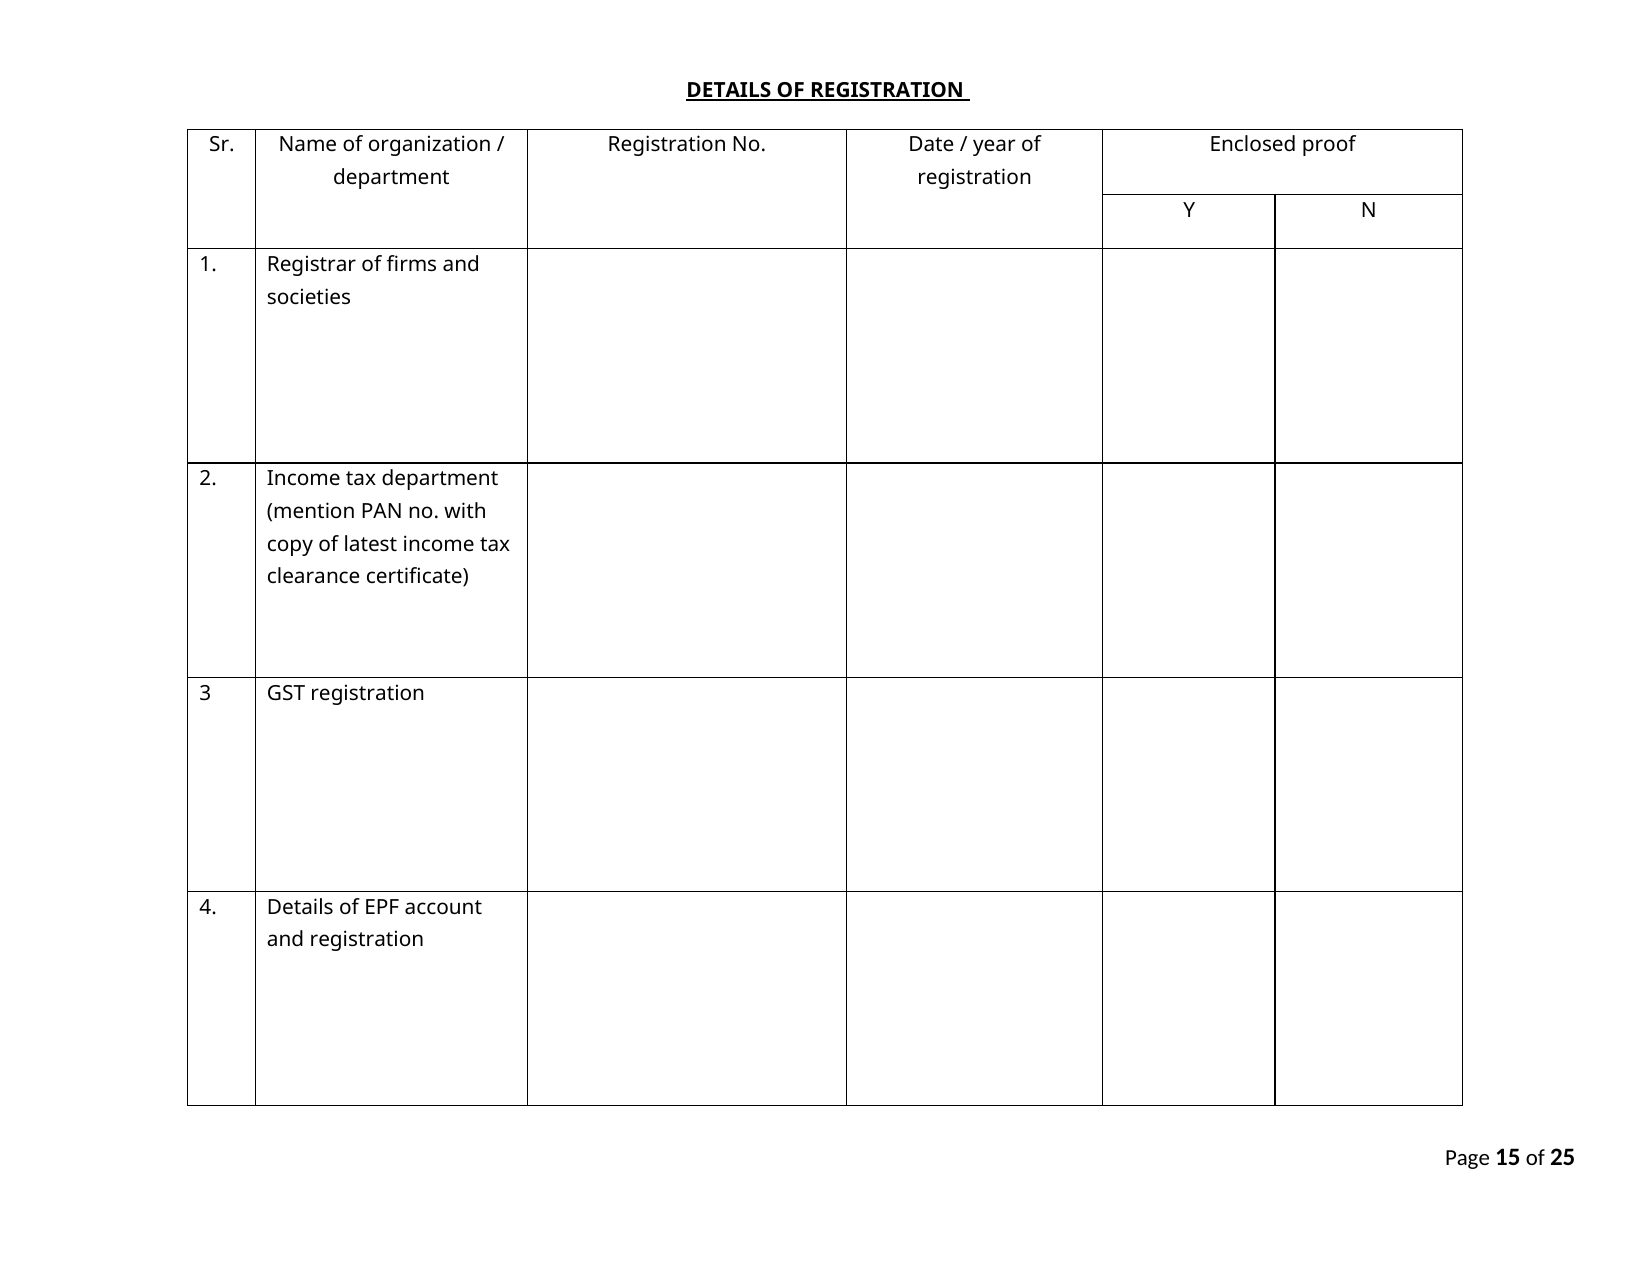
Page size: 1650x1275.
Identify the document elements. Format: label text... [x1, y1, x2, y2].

table_cell [1103, 892, 1274, 1105]
table_cell 2. [188, 464, 255, 677]
table_cell Registrar of firms and societies [256, 249, 527, 462]
table_cell [1276, 464, 1462, 677]
table_cell [847, 249, 1102, 462]
table_cell GST registration [256, 678, 527, 891]
table_cell [1276, 249, 1462, 462]
table_cell [1103, 678, 1274, 891]
table_header Registration No. [528, 130, 846, 248]
table_cell 3 [188, 678, 255, 891]
table_cell [847, 892, 1102, 1105]
table_cell N [1276, 195, 1462, 248]
table_cell [847, 678, 1102, 891]
table_cell [1276, 892, 1462, 1105]
table_cell [1103, 249, 1274, 462]
table_cell [528, 249, 846, 462]
table_cell [1103, 464, 1274, 677]
table_cell [528, 892, 846, 1105]
table_cell [847, 464, 1102, 677]
table_cell [528, 678, 846, 891]
text DETAILS OF REGISTRATION [75, 75, 1575, 103]
table_cell Y [1103, 195, 1274, 248]
table_cell Income tax department (mention PAN no. with copy of latest income tax clearance certificate) [256, 464, 527, 677]
table_cell 4. [188, 892, 255, 1105]
table_header Enclosed proof [1103, 130, 1462, 194]
table_header Name of organization / department [256, 130, 527, 248]
table_cell 1. [188, 249, 255, 462]
table_cell [528, 464, 846, 677]
table_header Date / year of registration [847, 130, 1102, 248]
table_cell Details of EPF account and registration [256, 892, 527, 1105]
table_cell [1276, 678, 1462, 891]
table_header Sr. [188, 130, 255, 248]
